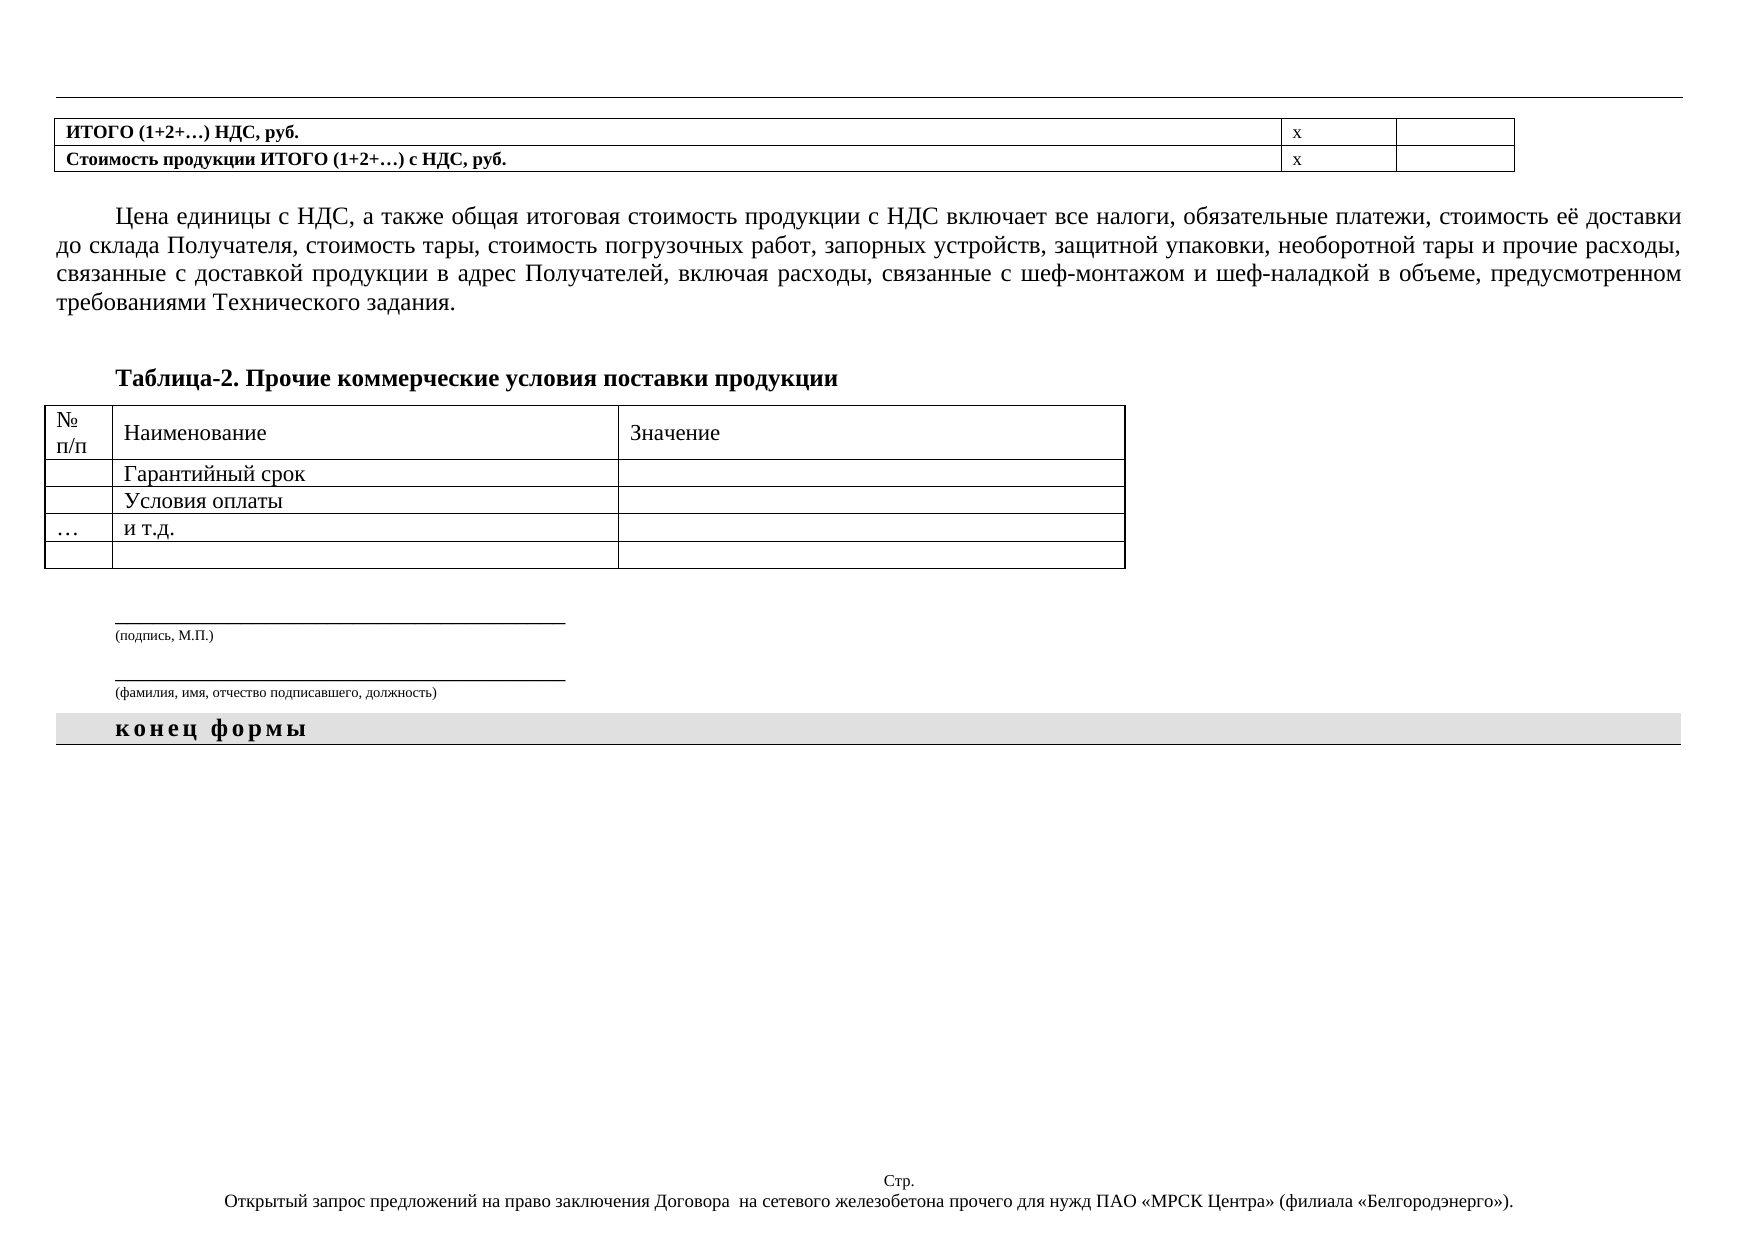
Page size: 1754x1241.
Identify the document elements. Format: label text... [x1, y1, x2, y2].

table_header № п/п [46, 406, 112, 458]
table_header Значение [619, 406, 1124, 458]
table_header Наименование [113, 406, 618, 458]
text Таблица-2. Прочие коммерческие условия поставки продукции [56, 363, 1683, 392]
text Цена единицы с НДС, а также общая итоговая стоимость продукции с НДС включает все налоги, обязательные платежи, стоимость её доставки до склада Получателя, стоимость тары, стоимость погрузочных работ, запорных устройств, защитной упаковки, необоротной тары и прочие расходы, связанные с доставкой продукции в адрес Получателей, включая расходы, связанные с шеф-монтажом и шеф-наладкой в объеме, предусмотренном требованиями Технического задания. [56, 201, 1683, 316]
table_cell [113, 542, 618, 568]
table_cell [619, 487, 1124, 513]
text ____________________________________ [56, 655, 1683, 684]
table_cell и т.д. [113, 514, 618, 541]
table_cell ИТОГО (1+2+…) НДС, руб. [55, 119, 1281, 145]
table_cell [619, 542, 1124, 568]
table_cell х [1282, 119, 1396, 145]
text конец формы [56, 713, 1681, 744]
table_cell х [1282, 146, 1396, 171]
text ____________________________________ [56, 598, 1683, 627]
text (подпись, М.П.) [56, 627, 1299, 655]
text (фамилия, имя, отчество подписавшего, должность) [56, 684, 1299, 713]
table_cell Условия оплаты [113, 487, 618, 513]
table_cell … [46, 514, 112, 541]
table_cell [1397, 119, 1514, 145]
table_cell [46, 542, 112, 568]
table_cell [619, 460, 1124, 486]
table_cell [46, 460, 112, 486]
table_cell [619, 514, 1124, 541]
table_cell Гарантийный срок [113, 460, 618, 486]
table_cell [1397, 146, 1514, 171]
table_cell Стоимость продукции ИТОГО (1+2+…) с НДС, руб. [55, 146, 1281, 171]
table_cell [46, 487, 112, 513]
